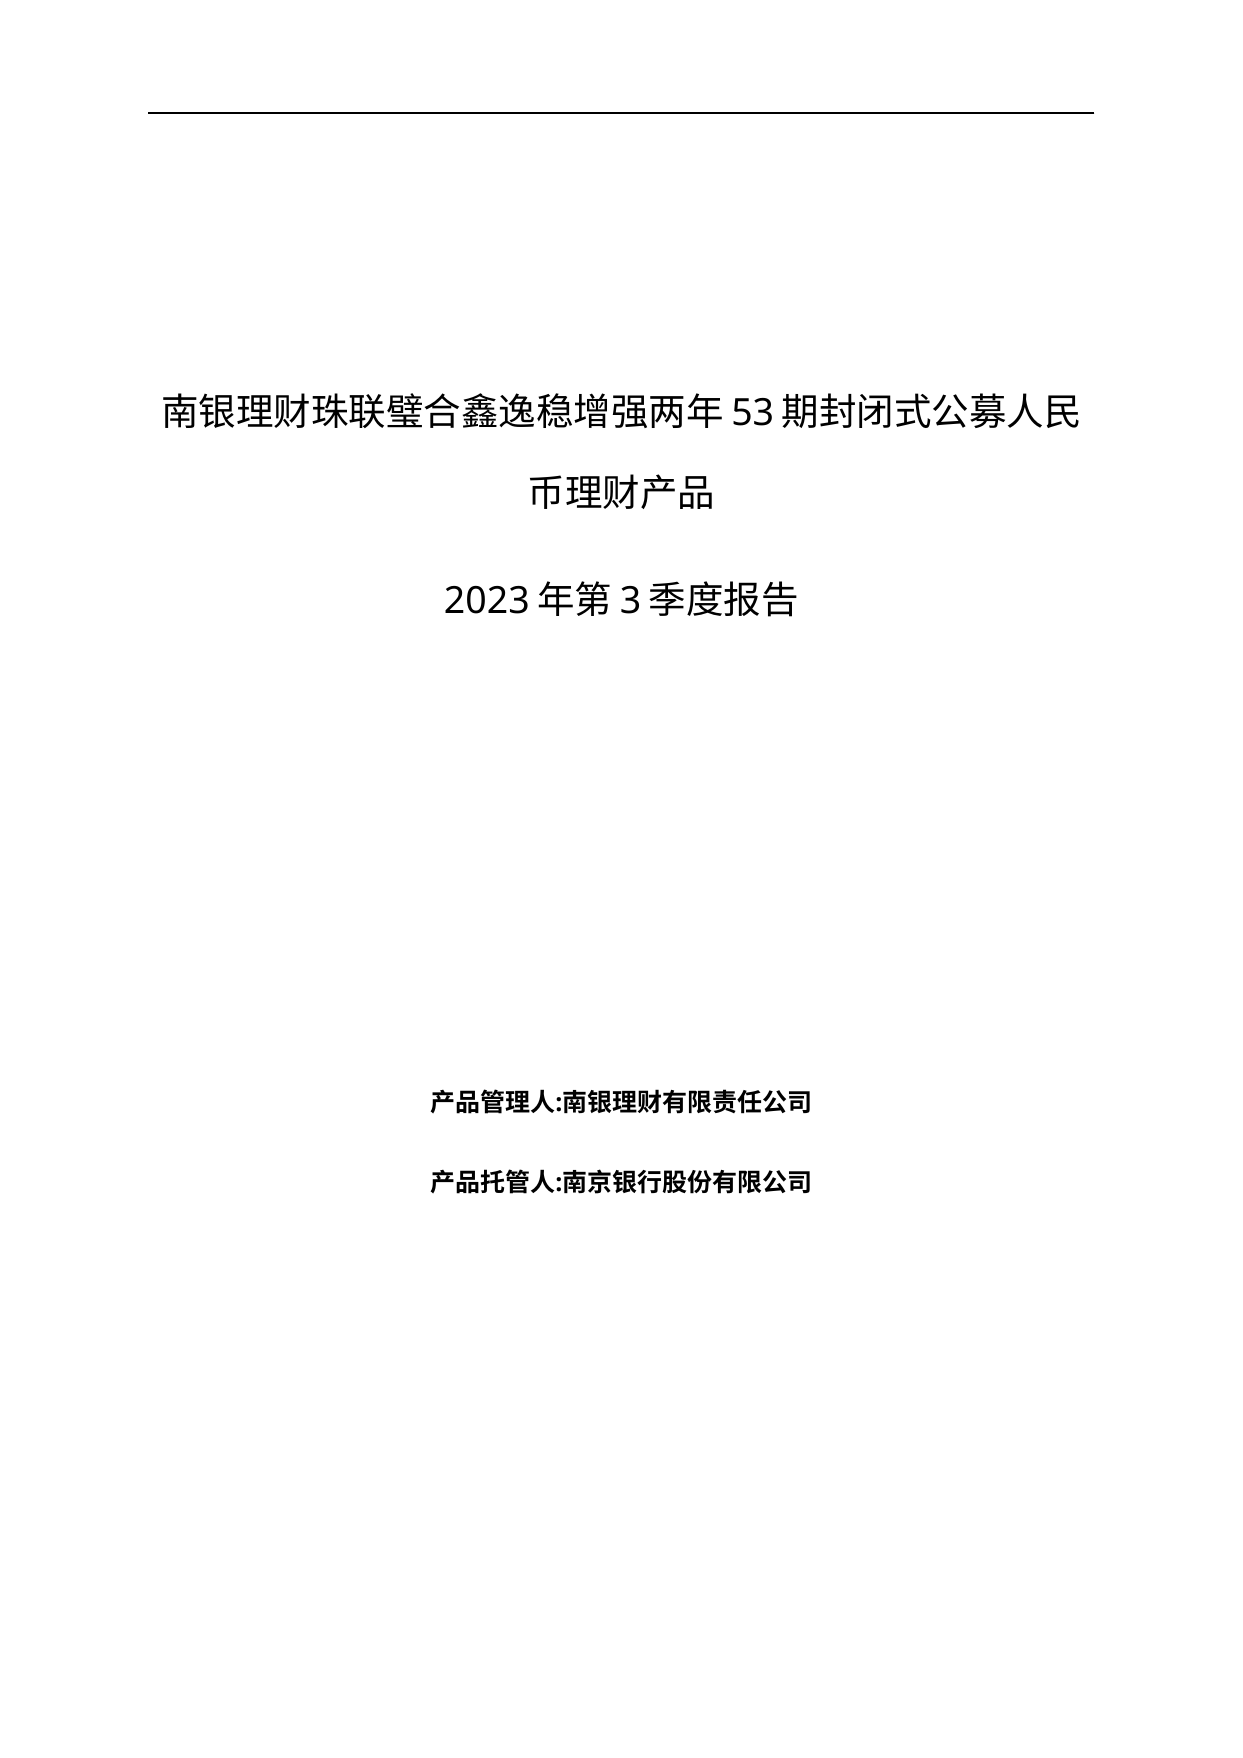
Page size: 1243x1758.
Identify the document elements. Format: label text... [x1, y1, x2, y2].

text 2023年第3季度报告 [148, 570, 1094, 624]
text 产品托管人:南京银行股份有限公司 [148, 1162, 1094, 1198]
text 产品管理人:南银理财有限责任公司 [148, 1083, 1094, 1119]
text 南银理财珠联璧合鑫逸稳增强两年53期封闭式公募人民币理财产品 [148, 382, 1094, 518]
